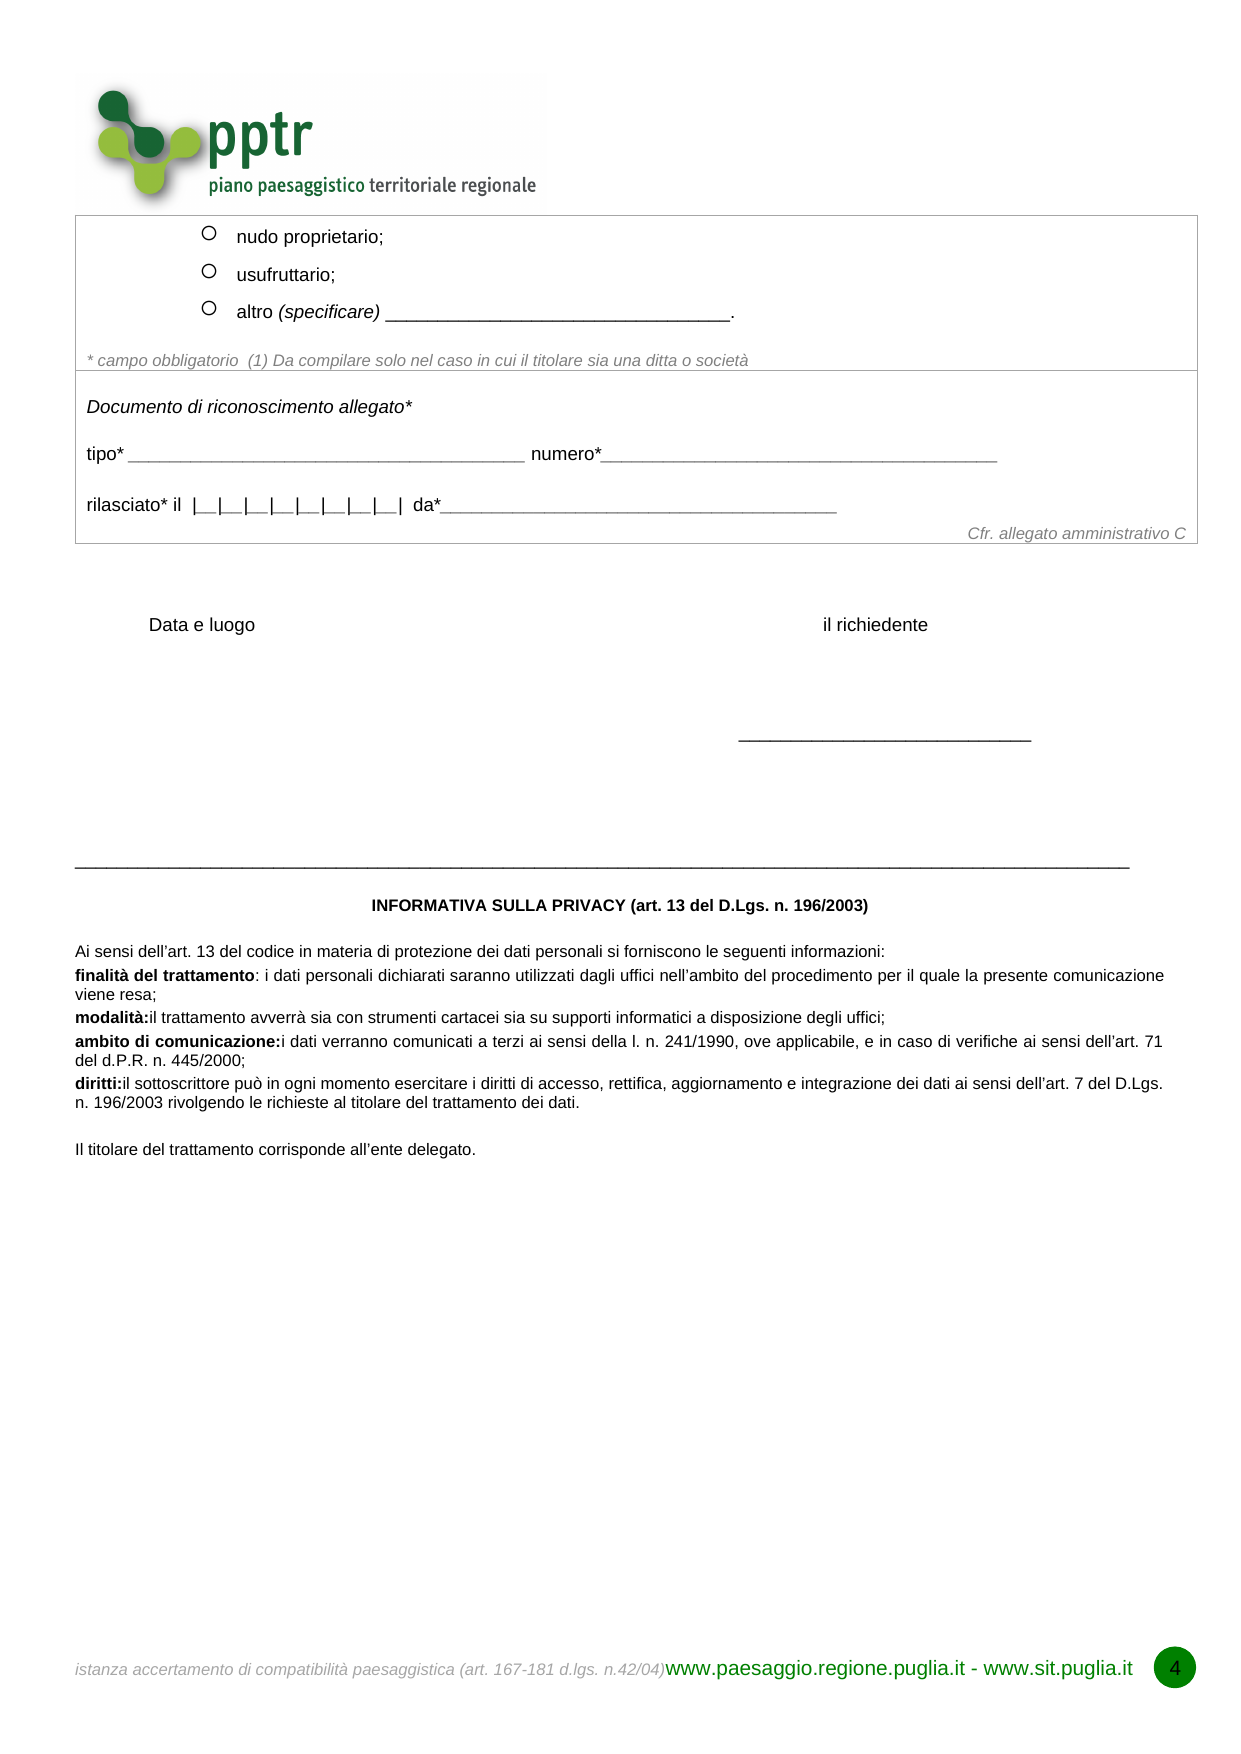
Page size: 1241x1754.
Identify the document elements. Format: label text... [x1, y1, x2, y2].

text _____________________________________________________________________________________________________ [75, 848, 1165, 870]
text Ai sensi dell’art. 13 del codice in materia di protezione dei dati personali si forniscono le seguenti informazioni: [75, 942, 1165, 961]
text INFORMATIVA SULLA PRIVACY (art. 13 del D.Lgs. n. 196/2003) [75, 896, 1165, 915]
picture [75, 73, 547, 215]
text ambito di comunicazione:i dati verranno comunicati a terzi ai sensi della l. n. 241/1990, ove applicabile, e in caso di verifiche ai sensi dell’art. 71 del d.P.R. n. 445/2000; [75, 1031, 1165, 1070]
text modalità:il trattamento avverrà sia con strumenti cartacei sia su supporti informatici a disposizione degli uffici; [75, 1008, 1165, 1027]
text Il titolare del trattamento corrisponde all’ente delegato. [75, 1140, 1165, 1159]
text ____________________________ [75, 721, 1165, 743]
text Data e luogo il richiedente [75, 613, 1165, 635]
table_cell Documento di riconoscimento allegato* tipo* ______________________________________ numero*______________________________________ rilasciato* il |__|__|__|__|__|__|__|__| da*______________________________________ Cfr. allegato amministrativo C [76, 371, 1197, 543]
text diritti:il sottoscrittore può in ogni momento esercitare i diritti di accesso, rettifica, aggiornamento e integrazione dei dati ai sensi dell’art. 7 del D.Lgs. n. 196/2003 rivolgendo le richieste al titolare del trattamento dei dati. [75, 1074, 1165, 1112]
text finalità del trattamento: i dati personali dichiarati saranno utilizzati dagli uffici nell’ambito del procedimento per il quale la presente comunicazione viene resa; [75, 966, 1165, 1004]
